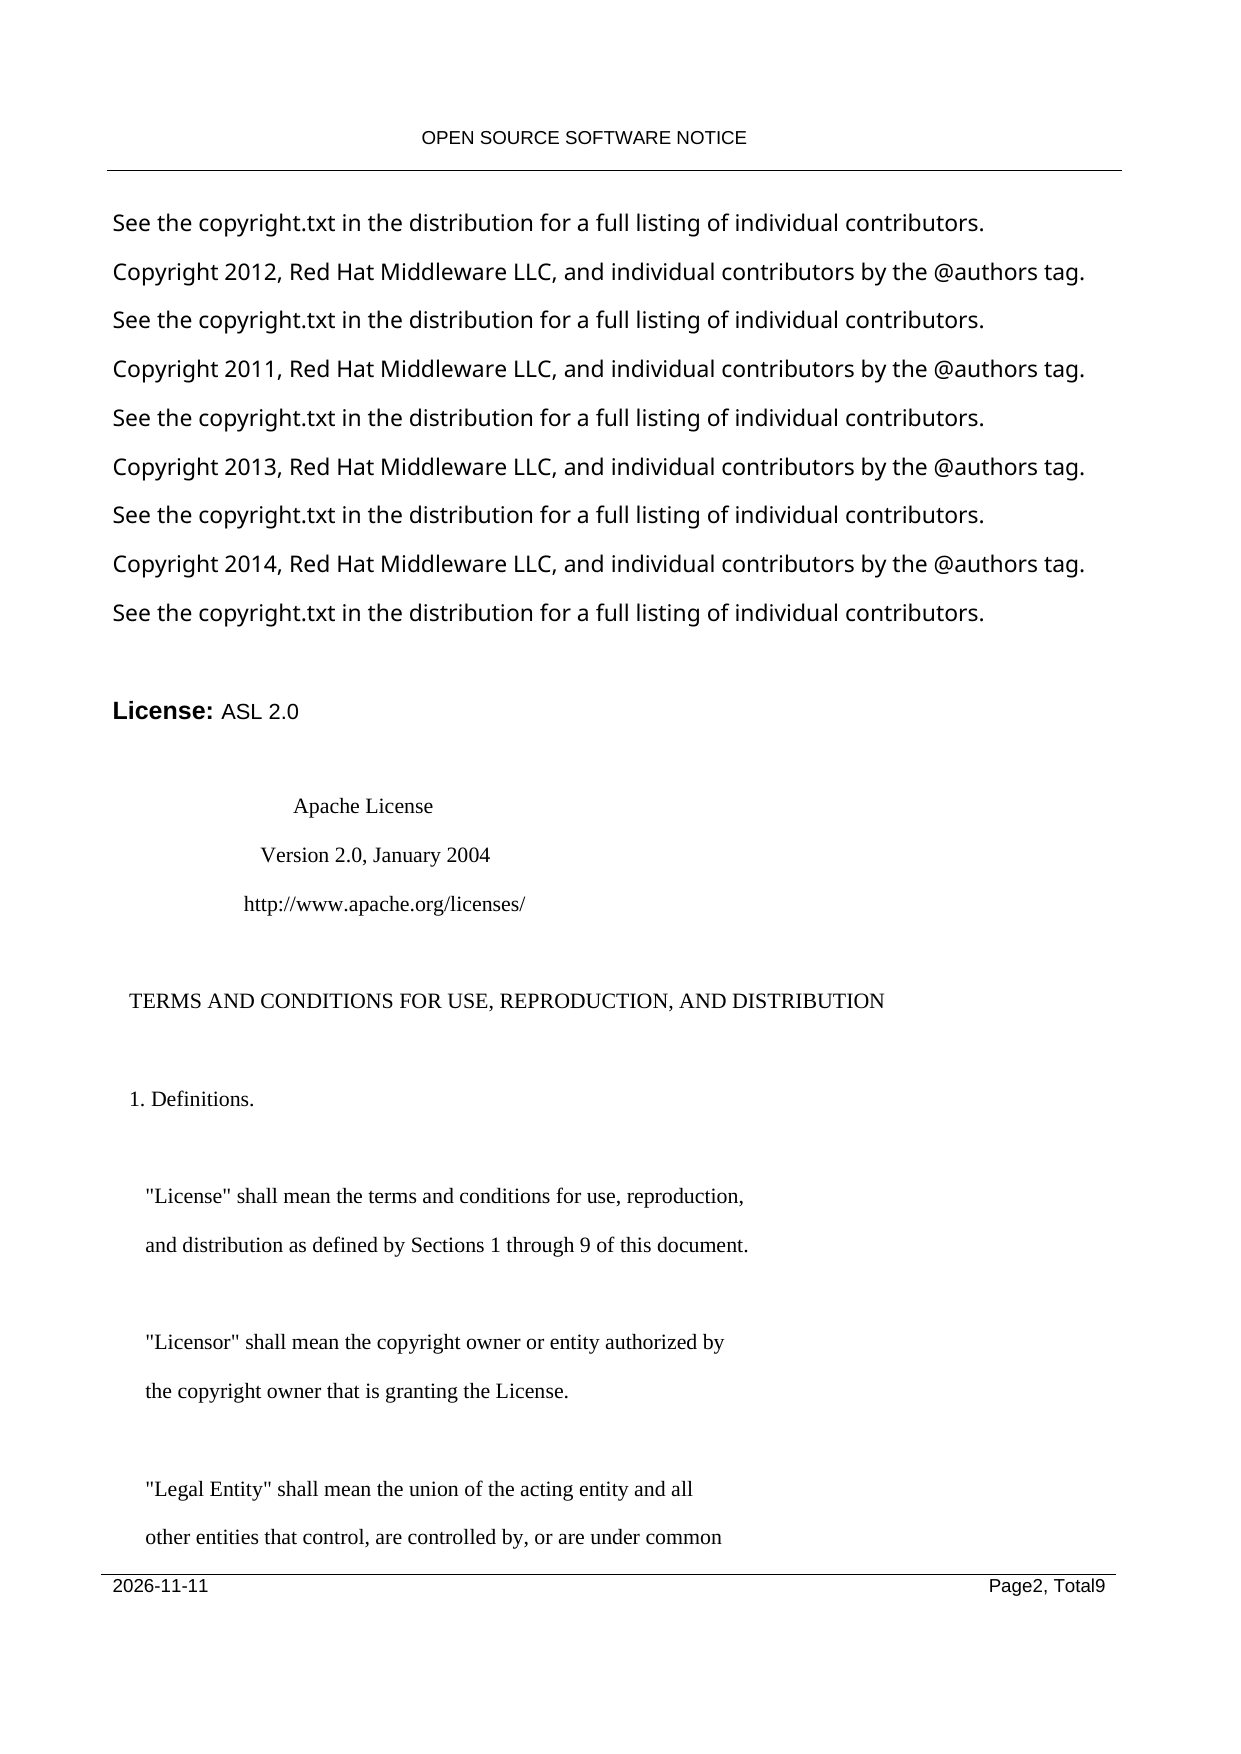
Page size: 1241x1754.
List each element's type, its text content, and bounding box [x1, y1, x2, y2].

text License: ASL 2.0 [112, 694, 1128, 726]
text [112, 741, 1128, 1553]
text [112, 206, 1128, 678]
